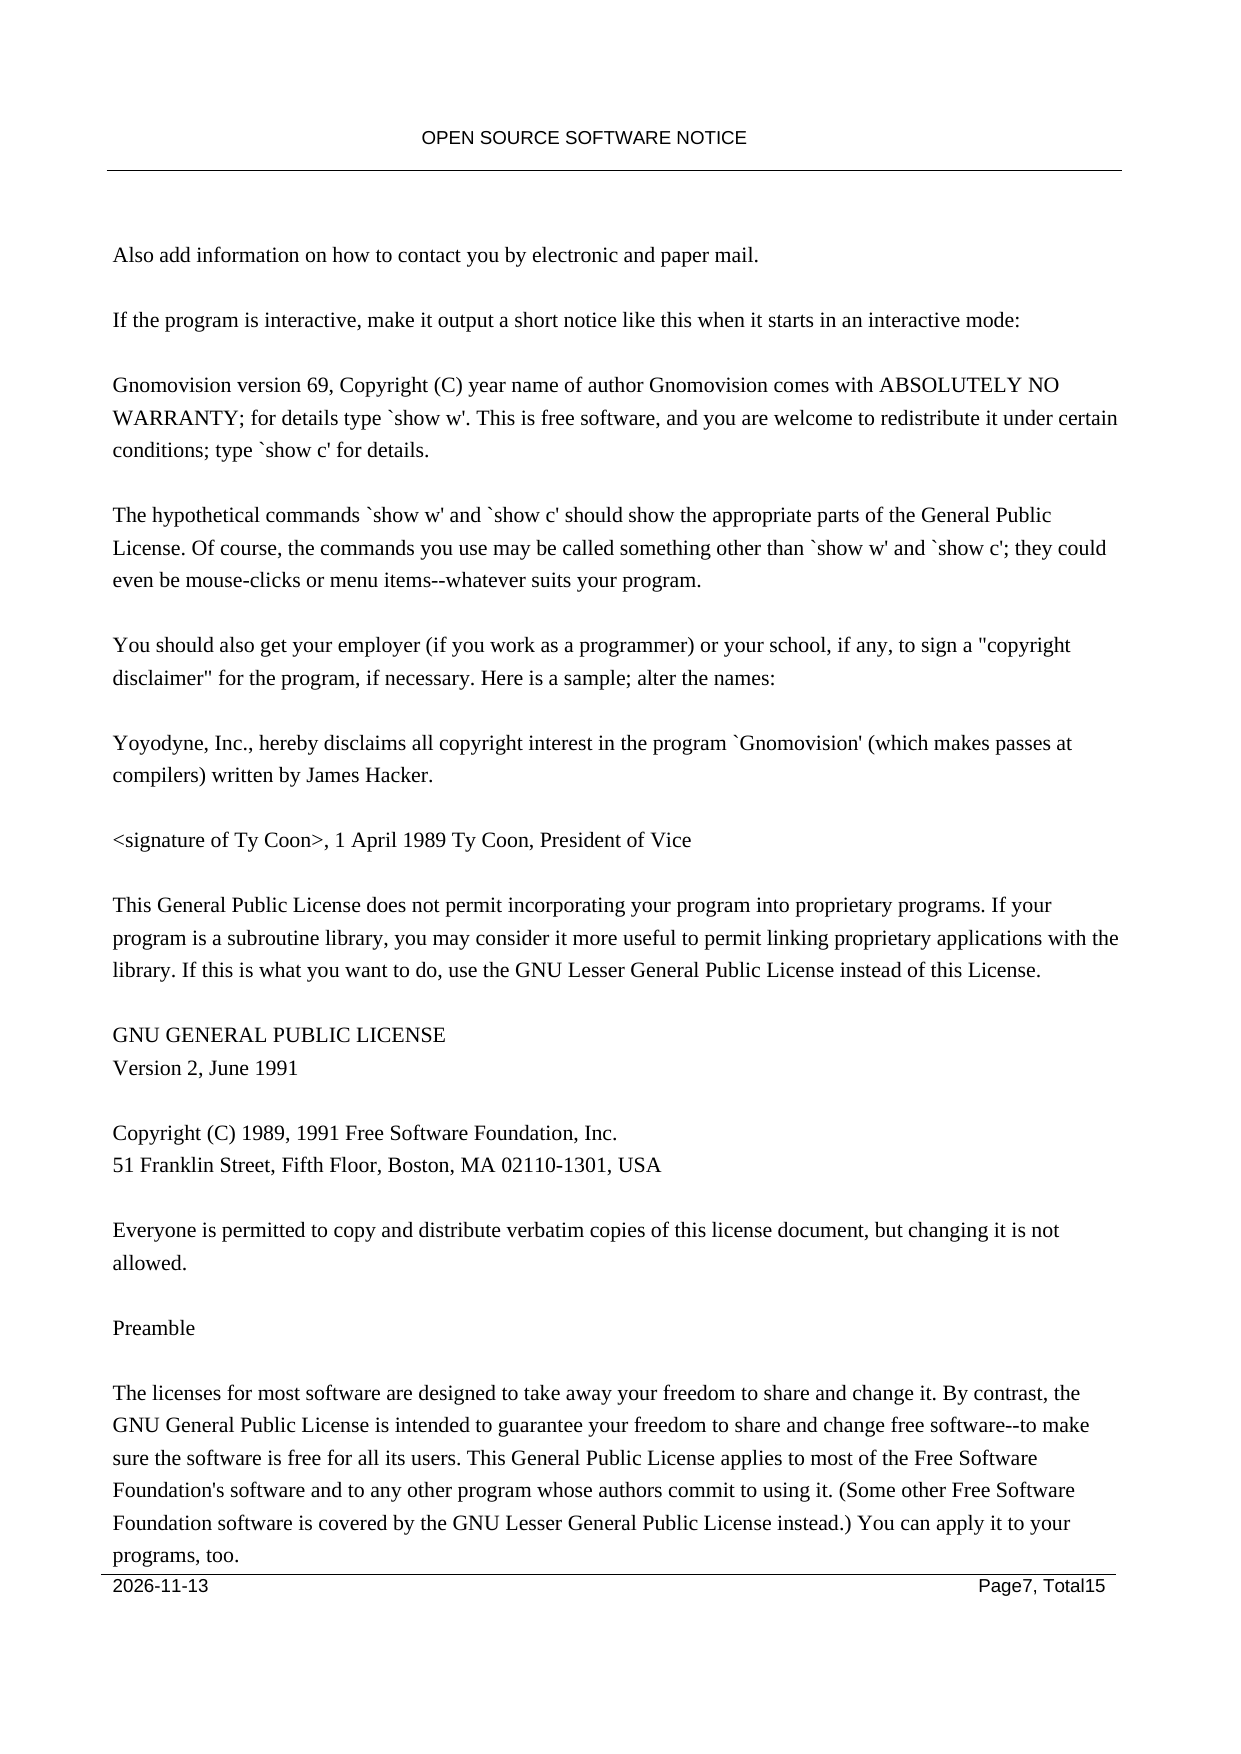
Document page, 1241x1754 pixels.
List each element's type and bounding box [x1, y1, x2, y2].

text [112, 206, 1128, 1571]
